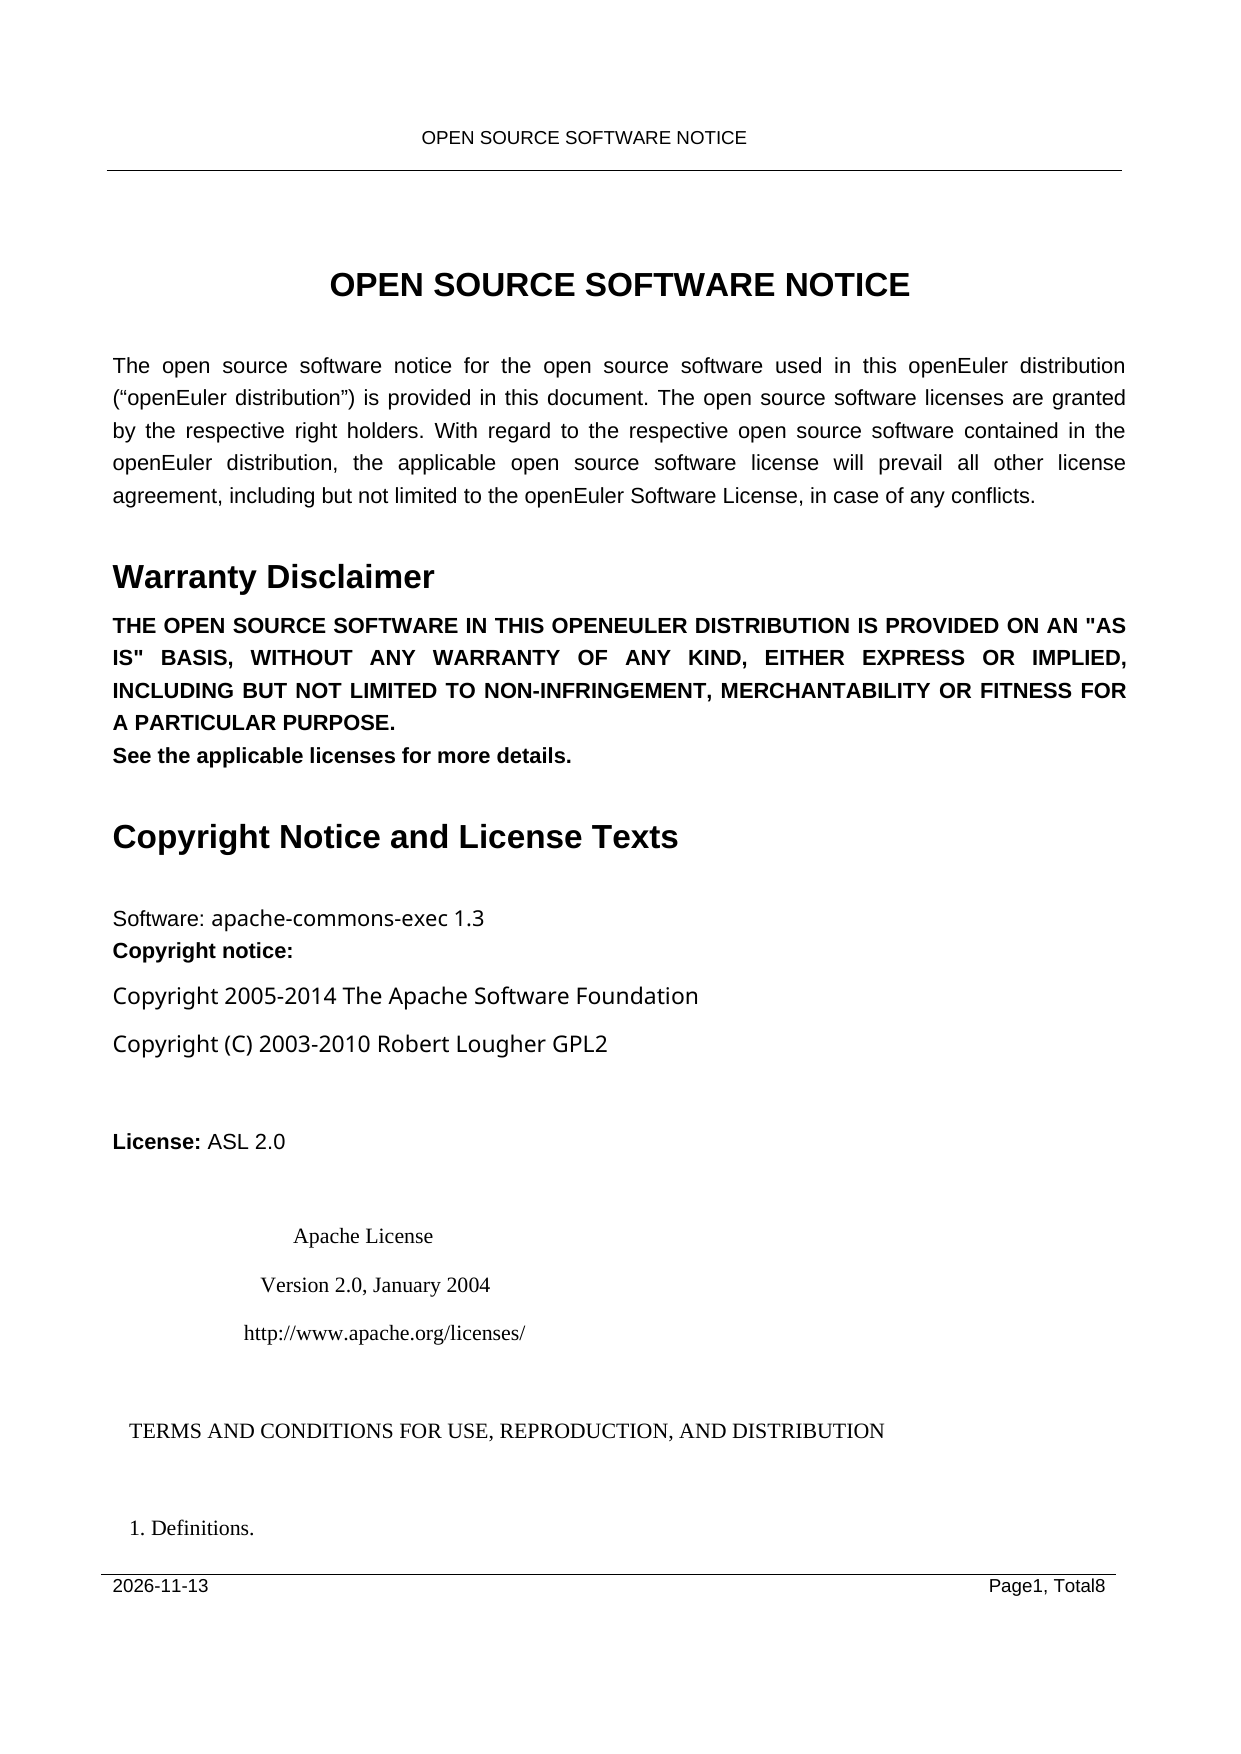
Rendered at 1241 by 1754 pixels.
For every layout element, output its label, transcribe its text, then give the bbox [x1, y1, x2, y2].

text Software: apache-commons-exec 1.3 [112, 901, 1128, 934]
text Copyright notice: [112, 934, 1128, 966]
text Copyright 2005-2014 The Apache Software Foundation Copyright (C) 2003-2010 Robert Lougher GPL2 [112, 979, 1128, 1109]
text OPEN SOURCE SOFTWARE NOTICE [112, 251, 1128, 316]
text THE OPEN SOURCE SOFTWARE IN THIS OPENEULER DISTRIBUTION IS PROVIDED ON AN "AS IS" BASIS, WITHOUT ANY WARRANTY OF ANY KIND, EITHER EXPRESS OR IMPLIED, INCLUDING BUT NOT LIMITED TO NON-INFRINGEMENT, MERCHANTABILITY OR FITNESS FOR A PARTICULAR PURPOSE. See the applicable licenses for more details. [112, 609, 1128, 771]
text Copyright Notice and License Texts [112, 804, 1128, 869]
text The open source software notice for the open source software used in this openEuler distribution (“openEuler distribution”) is provided in this document. The open source software licenses are granted by the respective right holders. With regard to the respective open source software contained in the openEuler distribution, the applicable open source software license will prevail all other license agreement, including but not limited to the openEuler Software License, in case of any conflicts. [112, 349, 1128, 511]
text Warranty Disclaimer [112, 544, 1128, 609]
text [112, 1170, 1128, 1544]
text License: ASL 2.0 [112, 1125, 1128, 1158]
